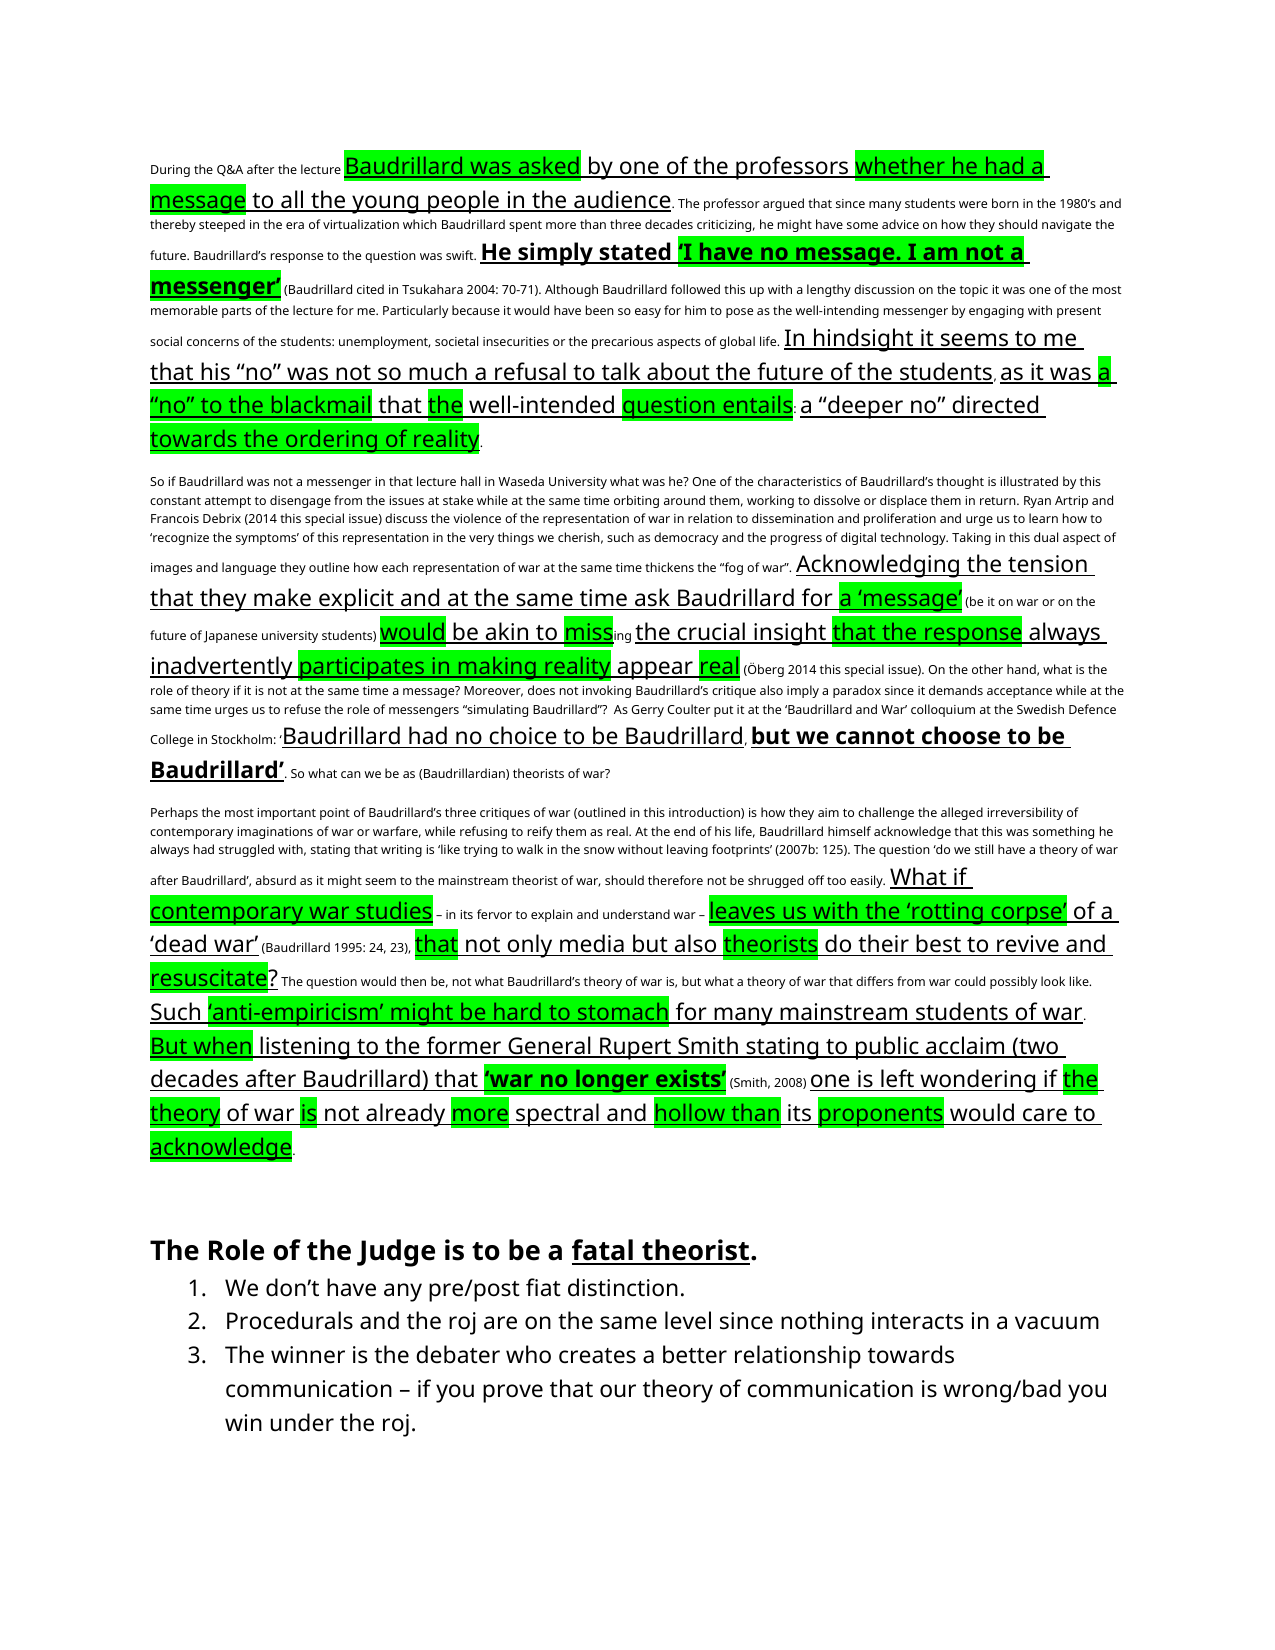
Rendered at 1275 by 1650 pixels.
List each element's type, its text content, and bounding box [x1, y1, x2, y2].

text So if Baudrillard was not a messenger in that lecture hall in Waseda University what was he? One of the characteristics of Baudrillard’s thought is illustrated by this constant attempt to disengage from the issues at stake while at the same time orbiting around them, working to dissolve or displace them in return. Ryan Artrip and Francois Debrix (2014 this special issue) discuss the violence of the representation of war in relation to dissemination and proliferation and urge us to learn how to ‘recognize the symptoms’ of this representation in the very things we cherish, such as democracy and the progress of digital technology. Taking in this dual aspect of images and language they outline how each representation of war at the same time thickens the “fog of war”. Acknowledging the tension that they make explicit and at the same time ask Baudrillard for a ‘message’ (be it on war or on the future of Japanese university students) would be akin to missing the crucial insight that the response always inadvertently participates in making reality appear real (Öberg 2014 this special issue). On the other hand, what is the role of theory if it is not at the same time a message? Moreover, does not invoking Baudrillard’s critique also imply a paradox since it demands acceptance while at the same time urges us to refuse the role of messengers “simulating Baudrillard”? As Gerry Coulter put it at the ‘Baudrillard and War’ colloquium at the Swedish Defence College in Stockholm: ‘Baudrillard had no choice to be Baudrillard, but we cannot choose to be Baudrillard’. So what can we be as (Baudrillardian) theorists of war? [150, 473, 1125, 785]
list We don’t have any pre/post fiat distinction. [187, 1272, 1125, 1303]
subtitle The Role of the Judge is to be a fatal theorist. [150, 1232, 1125, 1269]
list The winner is the debater who creates a better relationship towards communication – if you prove that our theory of communication is wrong/bad you win under the roj. [187, 1339, 1125, 1438]
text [150, 150, 1125, 454]
list Procedurals and the roj are on the same level since nothing interacts in a vacuum [187, 1305, 1125, 1337]
text Perhaps the most important point of Baudrillard’s three critiques of war (outlined in this introduction) is how they aim to challenge the alleged irreversibility of contemporary imaginations of war or warfare, while refusing to reify them as real. At the end of his life, Baudrillard himself acknowledge that this was something he always had struggled with, stating that writing is ‘like trying to walk in the snow without leaving footprints’ (2007b: 125). The question ‘do we still have a theory of war after Baudrillard’, absurd as it might seem to the mainstream theorist of war, should therefore not be shrugged off too easily. What if contemporary war studies – in its fervor to explain and understand war – leaves us with the ‘rotting corpse’ of a ‘dead war’ (Baudrillard 1995: 24, 23), that not only media but also theorists do their best to revive and resuscitate? The question would then be, not what Baudrillard’s theory of war is, but what a theory of war that differs from war could possibly look like. Such ‘anti-empiricism’ might be hard to stomach for many mainstream students of war. But when listening to the former General Rupert Smith stating to public acclaim (two decades after Baudrillard) that ‘war no longer exists’ (Smith, 2008) one is left wondering if the theory of war is not already more spectral and hollow than its proponents would care to acknowledge. [150, 804, 1125, 1162]
